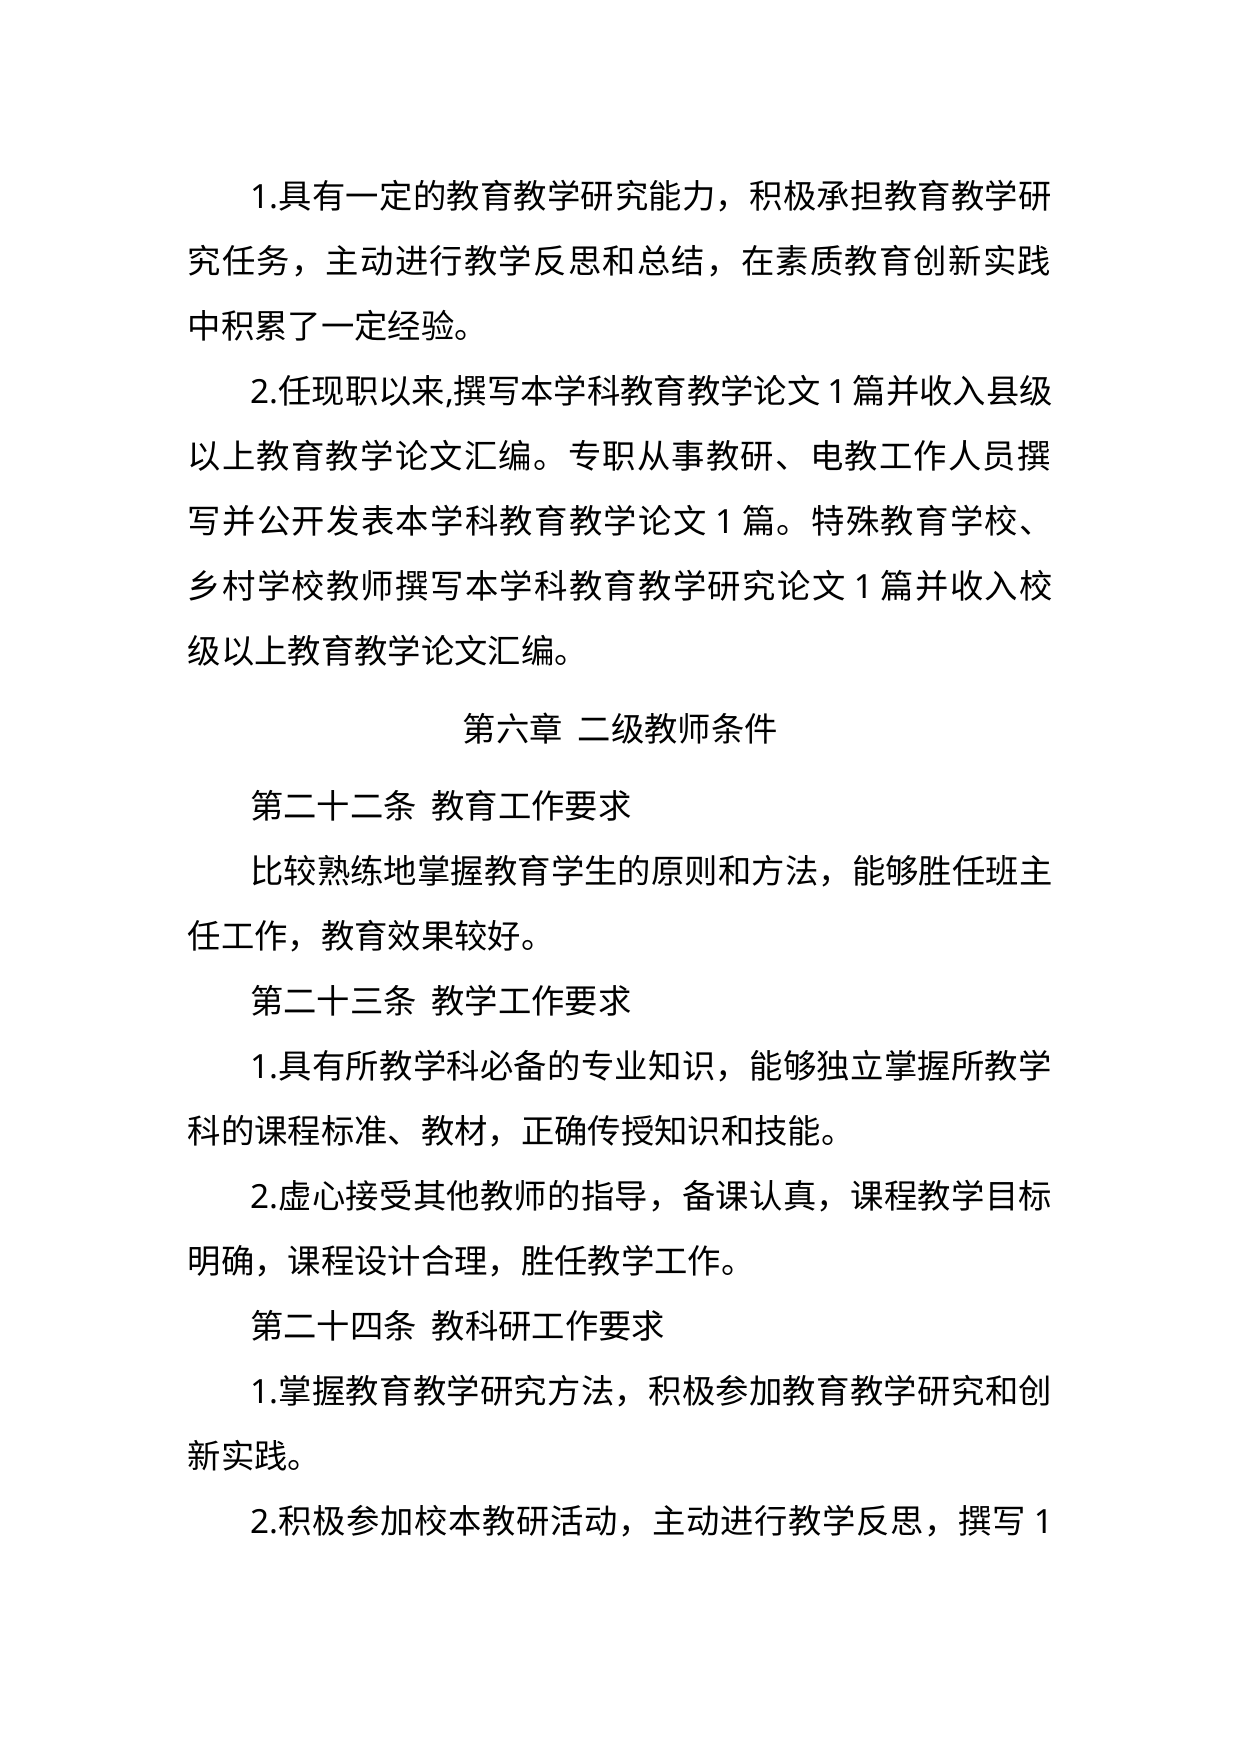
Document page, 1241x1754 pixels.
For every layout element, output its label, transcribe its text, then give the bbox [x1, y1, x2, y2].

text 第六章 二级教师条件 [187, 694, 1053, 759]
text 1.掌握教育教学研究方法，积极参加教育教学研究和创新实践。 [187, 1357, 1053, 1487]
text 1.具有一定的教育教学研究能力，积极承担教育教学研究任务，主动进行教学反思和总结，在素质教育创新实践中积累了一定经验。 [187, 162, 1053, 357]
text 比较熟练地掌握教育学生的原则和方法，能够胜任班主任工作，教育效果较好。 [187, 837, 1053, 967]
text 第二十三条 教学工作要求 [187, 967, 1053, 1032]
text 第二十二条 教育工作要求 [187, 772, 1053, 837]
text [187, 1487, 1053, 1552]
text 2.虚心接受其他教师的指导，备课认真，课程教学目标明确，课程设计合理，胜任教学工作。 [187, 1162, 1053, 1292]
text 第二十四条 教科研工作要求 [187, 1292, 1053, 1357]
text 2.任现职以来,撰写本学科教育教学论文1篇并收入县级以上教育教学论文汇编。专职从事教研、电教工作人员撰写并公开发表本学科教育教学论文1篇。特殊教育学校、乡村学校教师撰写本学科教育教学研究论文1篇并收入校级以上教育教学论文汇编。 [187, 357, 1053, 682]
text 1.具有所教学科必备的专业知识，能够独立掌握所教学科的课程标准、教材，正确传授知识和技能。 [187, 1032, 1053, 1162]
